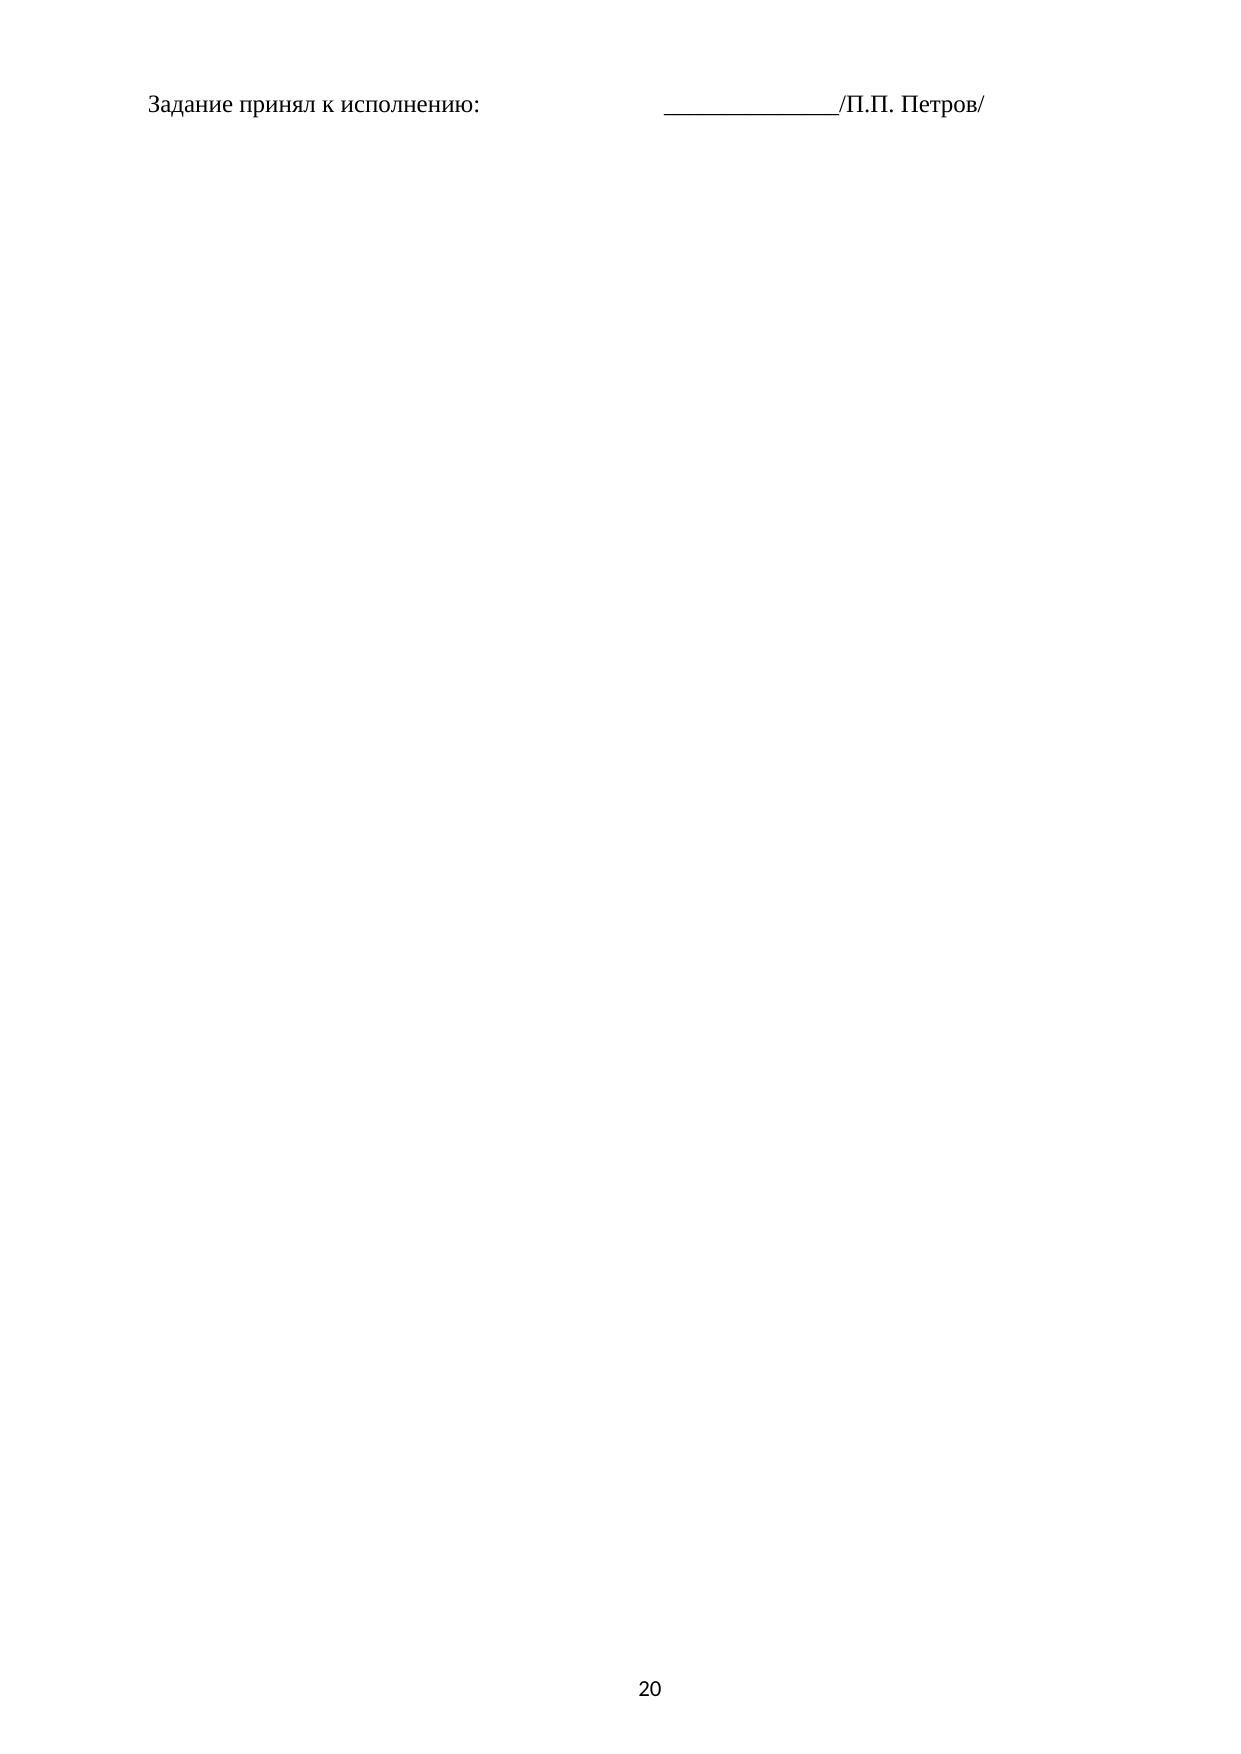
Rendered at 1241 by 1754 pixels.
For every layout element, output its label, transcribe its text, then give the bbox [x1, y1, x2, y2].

text Задание принял к исполнению: ______________/П.П. Петров/ [148, 89, 1152, 117]
